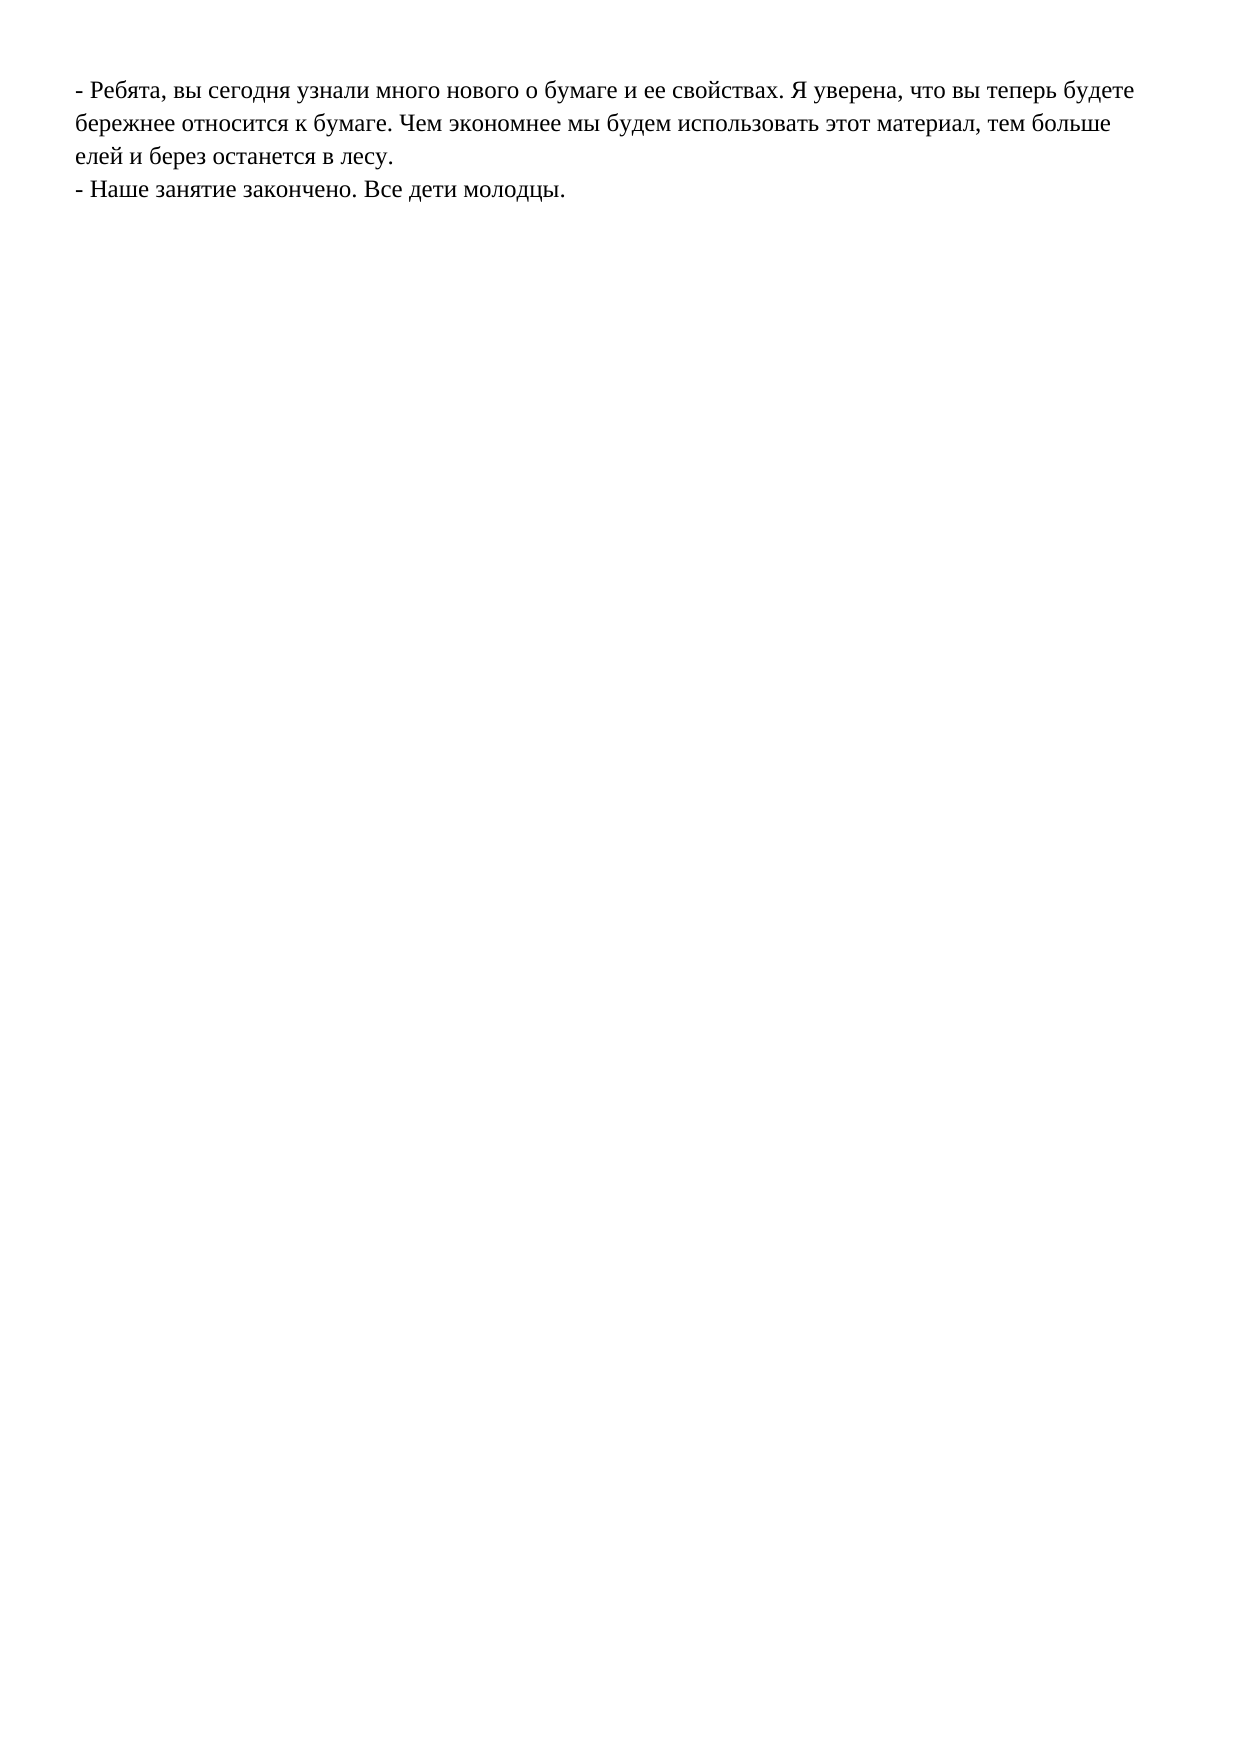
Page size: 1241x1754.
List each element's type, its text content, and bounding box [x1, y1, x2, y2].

text - Ребята, вы сегодня узнали много нового о бумаге и ее свойствах. Я уверена, что вы теперь будете бережнее относится к бумаге. Чем экономнее мы будем использовать этот материал, тем больше елей и берез останется в лесу. - Наше занятие закончено. Все дети молодцы. [75, 75, 1165, 203]
